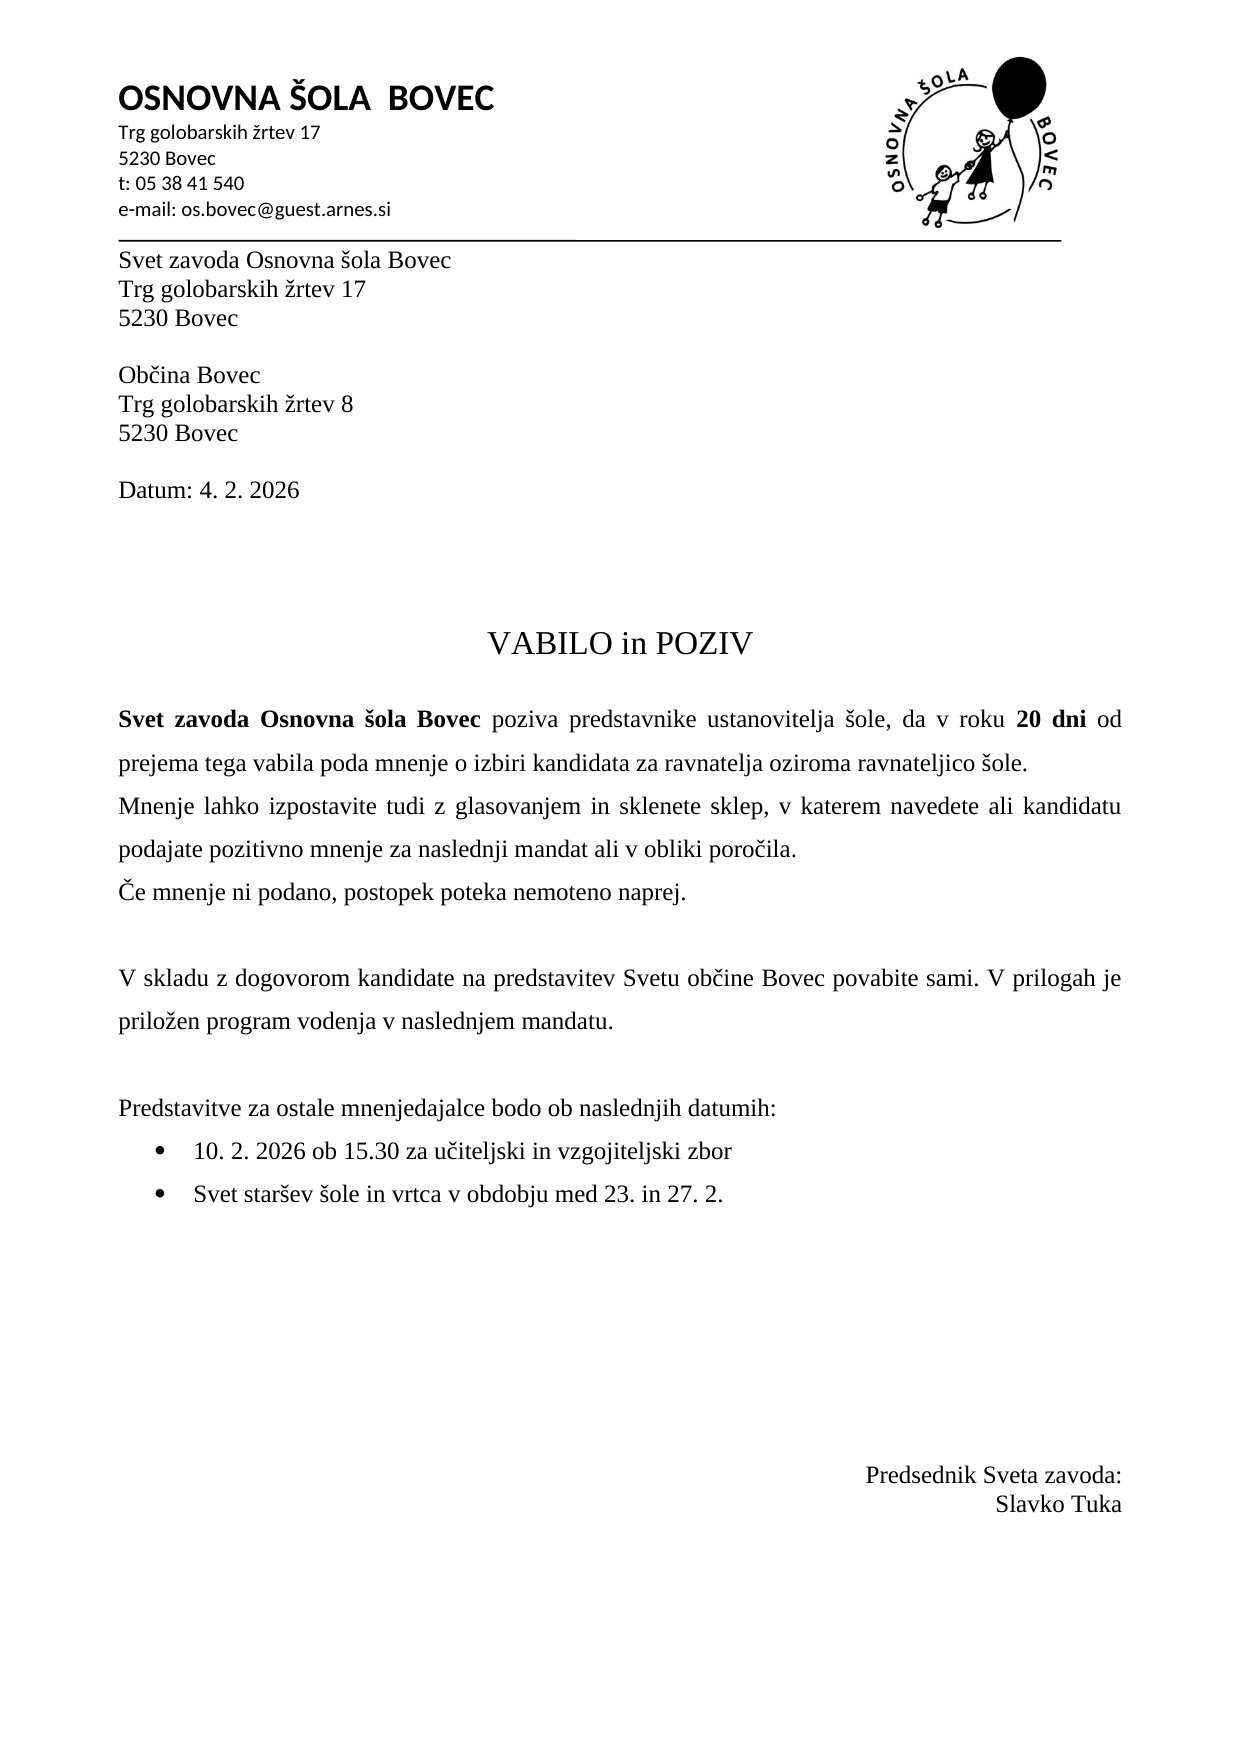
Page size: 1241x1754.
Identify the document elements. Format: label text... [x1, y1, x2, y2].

text Svet zavoda Osnovna šola Bovec poziva predstavnike ustanovitelja šole, da v roku 20 dni od prejema tega vabila poda mnenje o izbiri kandidata za ravnatelja oziroma ravnateljico šole. [118, 704, 1122, 776]
text Občina Bovec [118, 360, 1122, 389]
text Datum: 4. 2. 2026 [118, 475, 1122, 504]
text Trg golobarskih žrtev 17 5230 Bovec [118, 274, 1122, 332]
text Svet zavoda Osnovna šola Bovec [118, 245, 1122, 274]
text Slavko Tuka [118, 1489, 1122, 1518]
text V skladu z dogovorom kandidate na predstavitev Svetu občine Bovec povabite sami. V prilogah je priložen program vodenja v naslednjem mandatu. [118, 963, 1122, 1035]
list Svet staršev šole in vrtca v obdobju med 23. in 27. 2. [156, 1179, 1122, 1208]
text Predsednik Sveta zavoda: [118, 1460, 1122, 1489]
list 10. 2. 2026 ob 15.30 za učiteljski in vzgojiteljski zbor [156, 1136, 1122, 1164]
text Mnenje lahko izpostavite tudi z glasovanjem in sklenete sklep, v katerem navedete ali kandidatu podajate pozitivno mnenje za naslednji mandat ali v obliki poročila. [118, 791, 1122, 863]
text Predstavitve za ostale mnenjedajalce bodo ob naslednjih datumih: [118, 1093, 1122, 1121]
text 5230 Bovec [118, 418, 1122, 447]
text Če mnenje ni podano, postopek poteka nemoteno naprej. [118, 877, 1122, 906]
text VABILO in POZIV [118, 623, 1122, 661]
picture [868, 51, 1068, 230]
text Trg golobarskih žrtev 8 [118, 389, 1122, 418]
